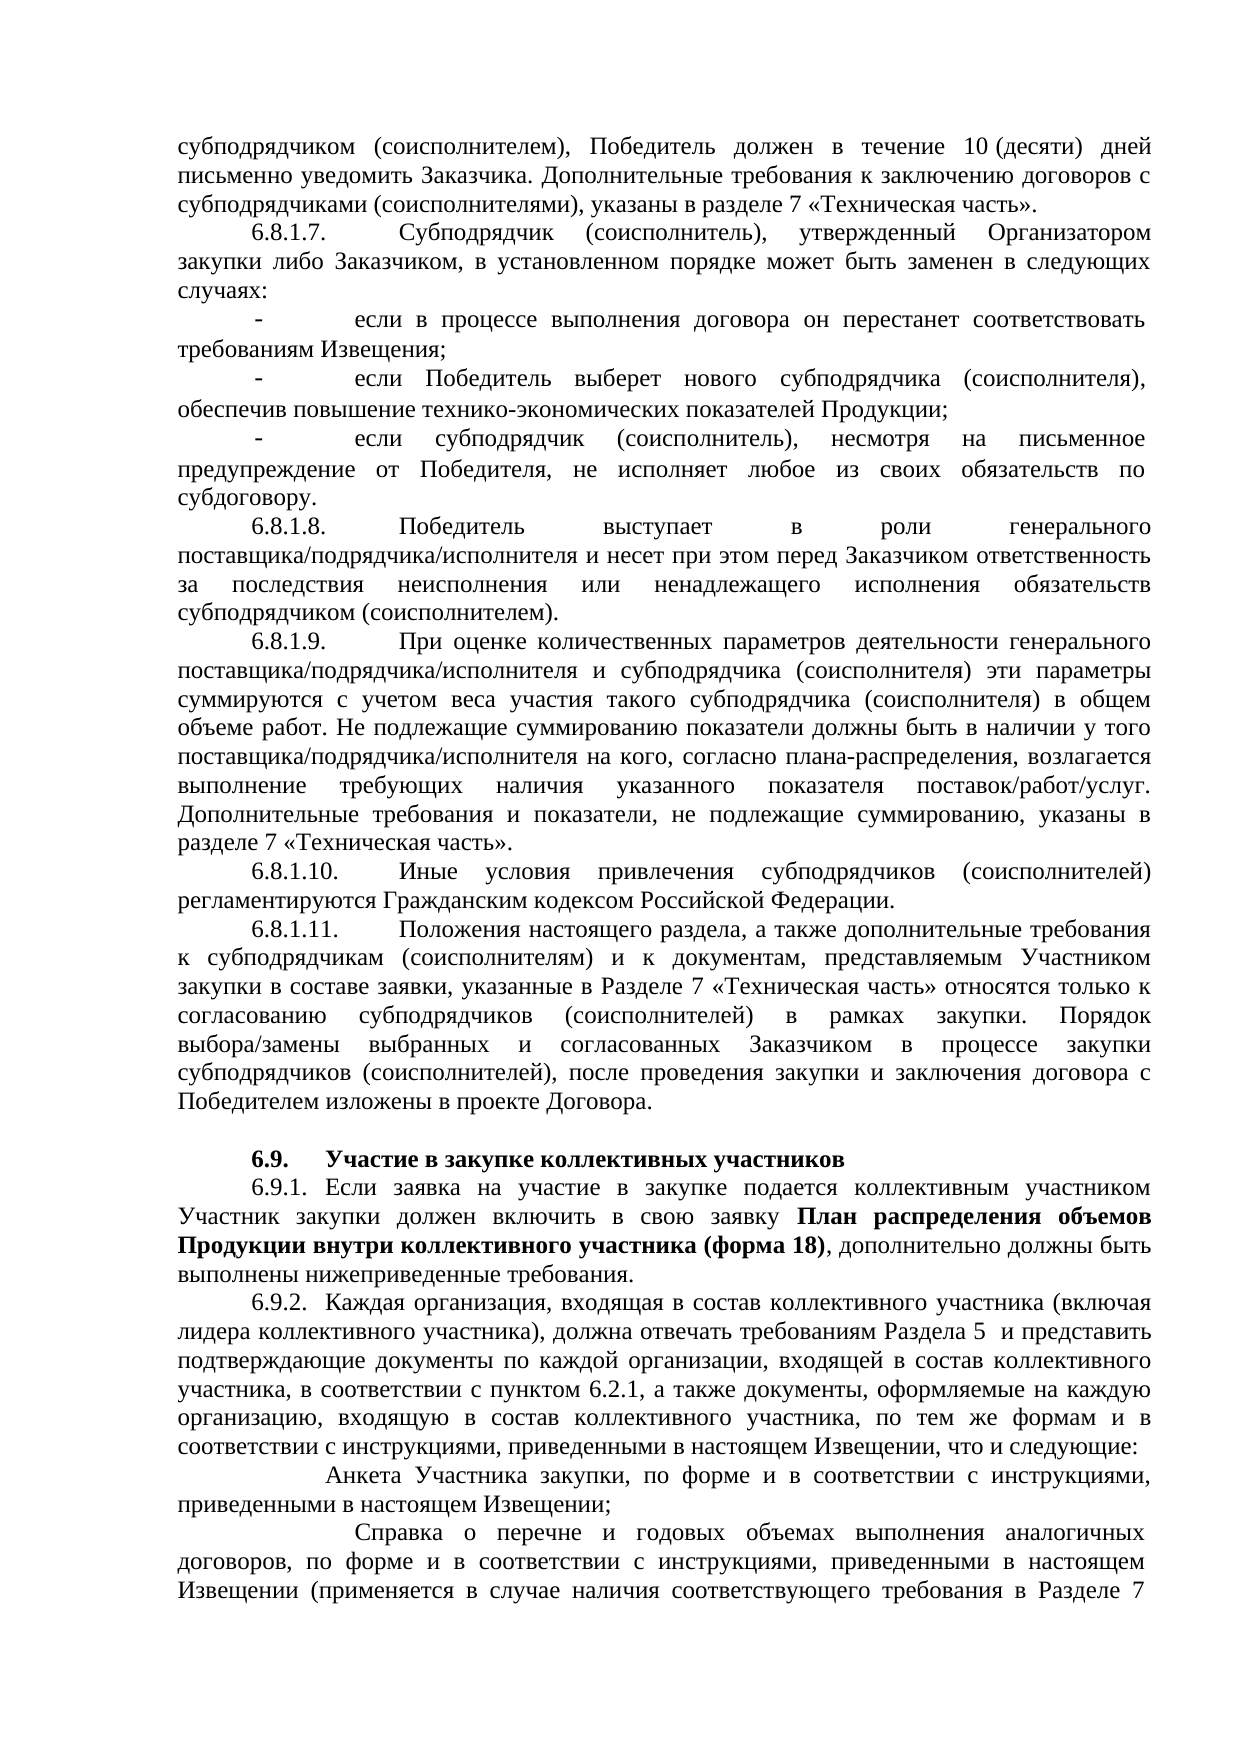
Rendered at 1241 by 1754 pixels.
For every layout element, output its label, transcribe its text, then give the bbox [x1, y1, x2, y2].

list Участие в закупке коллективных участников [177, 1144, 1152, 1172]
list Субподрядчик (соисполнитель), утвержденный Организатором закупки либо Заказчиком, в установленном порядке может быть заменен в следующих случаях: [177, 217, 1152, 304]
list если в процессе выполнения договора он перестанет соответствовать требованиям Извещения; [177, 304, 1146, 363]
list Каждая организация, входящая в состав коллективного участника (включая лидера коллективного участника), должна отвечать требованиям Раздела 5 и представить подтверждающие документы по каждой организации, входящей в состав коллективного участника, в соответствии с пунктом 6.2.1, а также документы, оформляемые на каждую организацию, входящую в состав коллективного участника, по тем же формам и в соответствии с инструкциями, приведенными в настоящем Извещении, что и следующие: [177, 1287, 1152, 1460]
list Иные условия привлечения субподрядчиков (соисполнителей) регламентируются Гражданским кодексом Российской Федерации. [177, 856, 1152, 914]
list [177, 131, 1152, 217]
list если субподрядчик (соисполнитель), несмотря на письменное предупреждение от Победителя, не исполняет любое из своих обязательств по субдоговору. [177, 423, 1146, 511]
list Если заявка на участие в закупке подается коллективным участником Участник закупки должен включить в свою заявку План распределения объемов Продукции внутри коллективного участника (форма 18), дополнительно должны быть выполнены нижеприведенные требования. [177, 1172, 1152, 1287]
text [177, 1517, 1146, 1604]
list Победитель выступает в роли генерального поставщика/подрядчика/исполнителя и несет при этом перед Заказчиком ответственность за последствия неисполнения или ненадлежащего исполнения обязательств субподрядчиком (соисполнителем). [177, 511, 1152, 626]
list При оценке количественных параметров деятельности генерального поставщика/подрядчика/исполнителя и субподрядчика (соисполнителя) эти параметры суммируются с учетом веса участия такого субподрядчика (соисполнителя) в общем объеме работ. Не подлежащие суммированию показатели должны быть в наличии у того поставщика/подрядчика/исполнителя на кого, согласно плана-распределения, возлагается выполнение требующих наличия указанного показателя поставок/работ/услуг. Дополнительные требования и показатели, не подлежащие суммированию, указаны в разделе 7 «Техническая часть». [177, 626, 1152, 856]
list ­ Анкета Участника закупки, по форме и в соответствии с инструкциями, приведенными в настоящем Извещении; [177, 1460, 1152, 1517]
list Положения настоящего раздела, а также дополнительные требования к субподрядчикам (соисполнителям) и к документам, представляемым Участником закупки в составе заявки, указанные в Разделе 7 «Техническая часть» относятся только к согласованию субподрядчиков (соисполнителей) в рамках закупки. Порядок выбора/замены выбранных и согласованных Заказчиком в процессе закупки субподрядчиков (соисполнителей), после проведения закупки и заключения договора с Победителем изложены в проекте Договора. [177, 914, 1152, 1115]
list если Победитель выберет нового субподрядчика (соисполнителя), обеспечив повышение технико-экономических показателей Продукции; [177, 363, 1146, 423]
